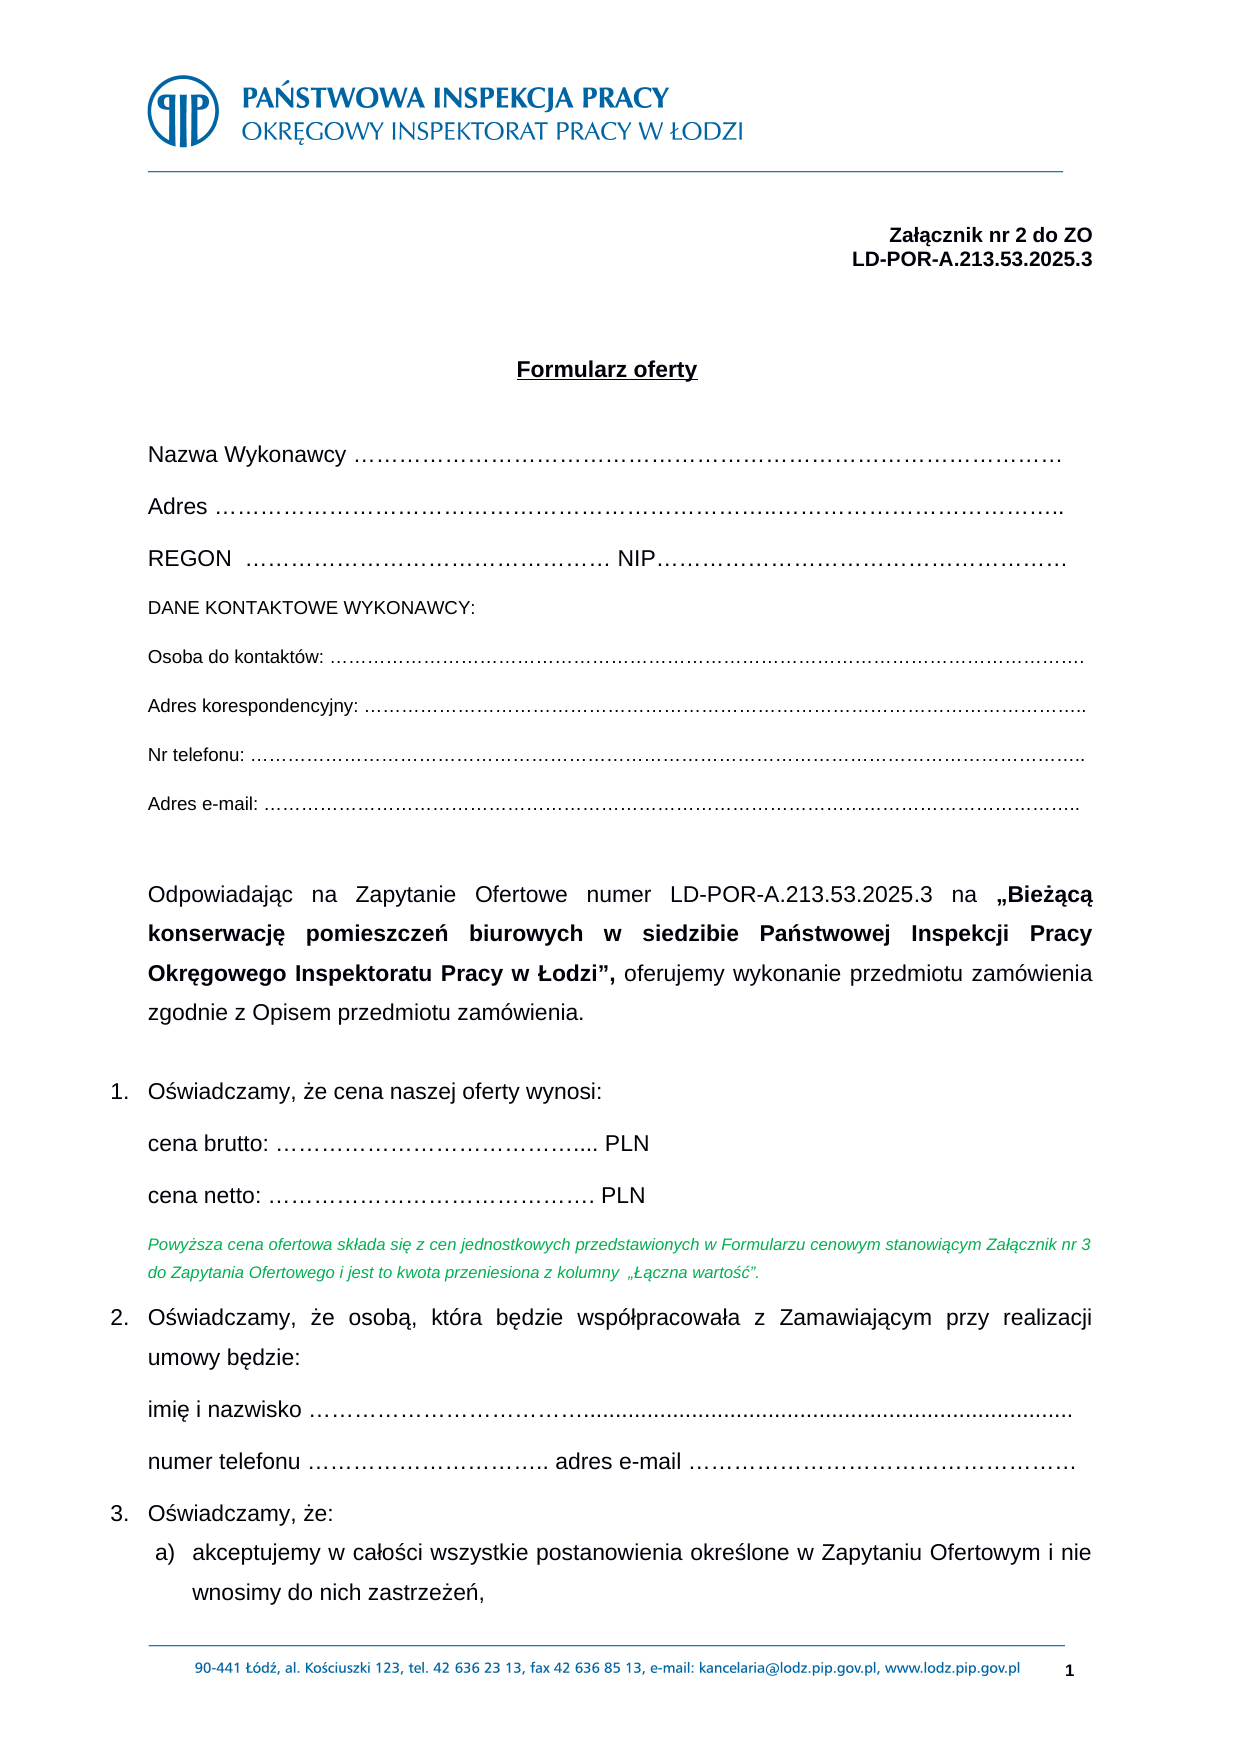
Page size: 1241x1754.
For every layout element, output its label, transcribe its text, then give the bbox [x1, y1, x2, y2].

text LD-POR-A.213.53.2025.3 [148, 247, 1093, 271]
text imię i nazwisko ………………………………............................................................................. [148, 1396, 1093, 1422]
text DANE KONTAKTOWE WYKONAWCY: [148, 597, 1093, 618]
text numer telefonu ………………………….. adres e-mail …………………………………………… [148, 1448, 1093, 1474]
list Oświadczamy, że cena naszej oferty wynosi: [110, 1078, 1093, 1105]
text cena netto: ……………………………………. PLN [148, 1182, 1093, 1209]
text Adres ………………………………………………………………..……………………………….. [148, 493, 1093, 519]
list Oświadczamy, że: [110, 1500, 1093, 1526]
text Odpowiadając na Zapytanie Ofertowe numer LD-POR-A.213.53.2025.3 na „Bieżącą konserwację pomieszczeń biurowych w siedzibie Państwowej Inspekcji Pracy Okręgowego Inspektoratu Pracy w Łodzi”, oferujemy wykonanie przedmiotu zamówienia zgodnie z Opisem przedmiotu zamówienia. [148, 881, 1093, 1026]
list Oświadczamy, że osobą, która będzie współpracowała z Zamawiającym przy realizacji umowy będzie: [110, 1304, 1093, 1370]
text Załącznik nr 2 do ZO [148, 223, 1093, 247]
text Osoba do kontaktów: …………………………………………………………………………………………………………. [148, 646, 1093, 667]
list akceptujemy w całości wszystkie postanowienia określone w Zapytaniu Ofertowym i nie wnosimy do nich zastrzeżeń, [155, 1539, 1093, 1605]
text Adres korespondencyjny: …………………………………………………………………………………………………….. [148, 694, 1093, 716]
picture [147, 1643, 1065, 1677]
text Formularz oferty [516, 356, 1093, 382]
text REGON ………………………………………… NIP……………………………………………… [148, 545, 1093, 571]
picture [147, 73, 1064, 174]
text Powyższa cena ofertowa składa się z cen jednostkowych przedstawionych w Formularzu cenowym stanowiącym Załącznik nr 3 do Zapytania Ofertowego i jest to kwota przeniesiona z kolumny „Łączna wartość”. [148, 1234, 1093, 1282]
text cena brutto: ………………………………….... PLN [148, 1130, 1093, 1157]
text Nr telefonu: …………………………………………………………………………………………………………………….. [148, 743, 1093, 765]
text Nazwa Wykonawcy ………………………………………………………………………………… [148, 441, 1093, 467]
text Adres e-mail: ………………………………………………………………………………………………………………….. [148, 792, 1093, 814]
